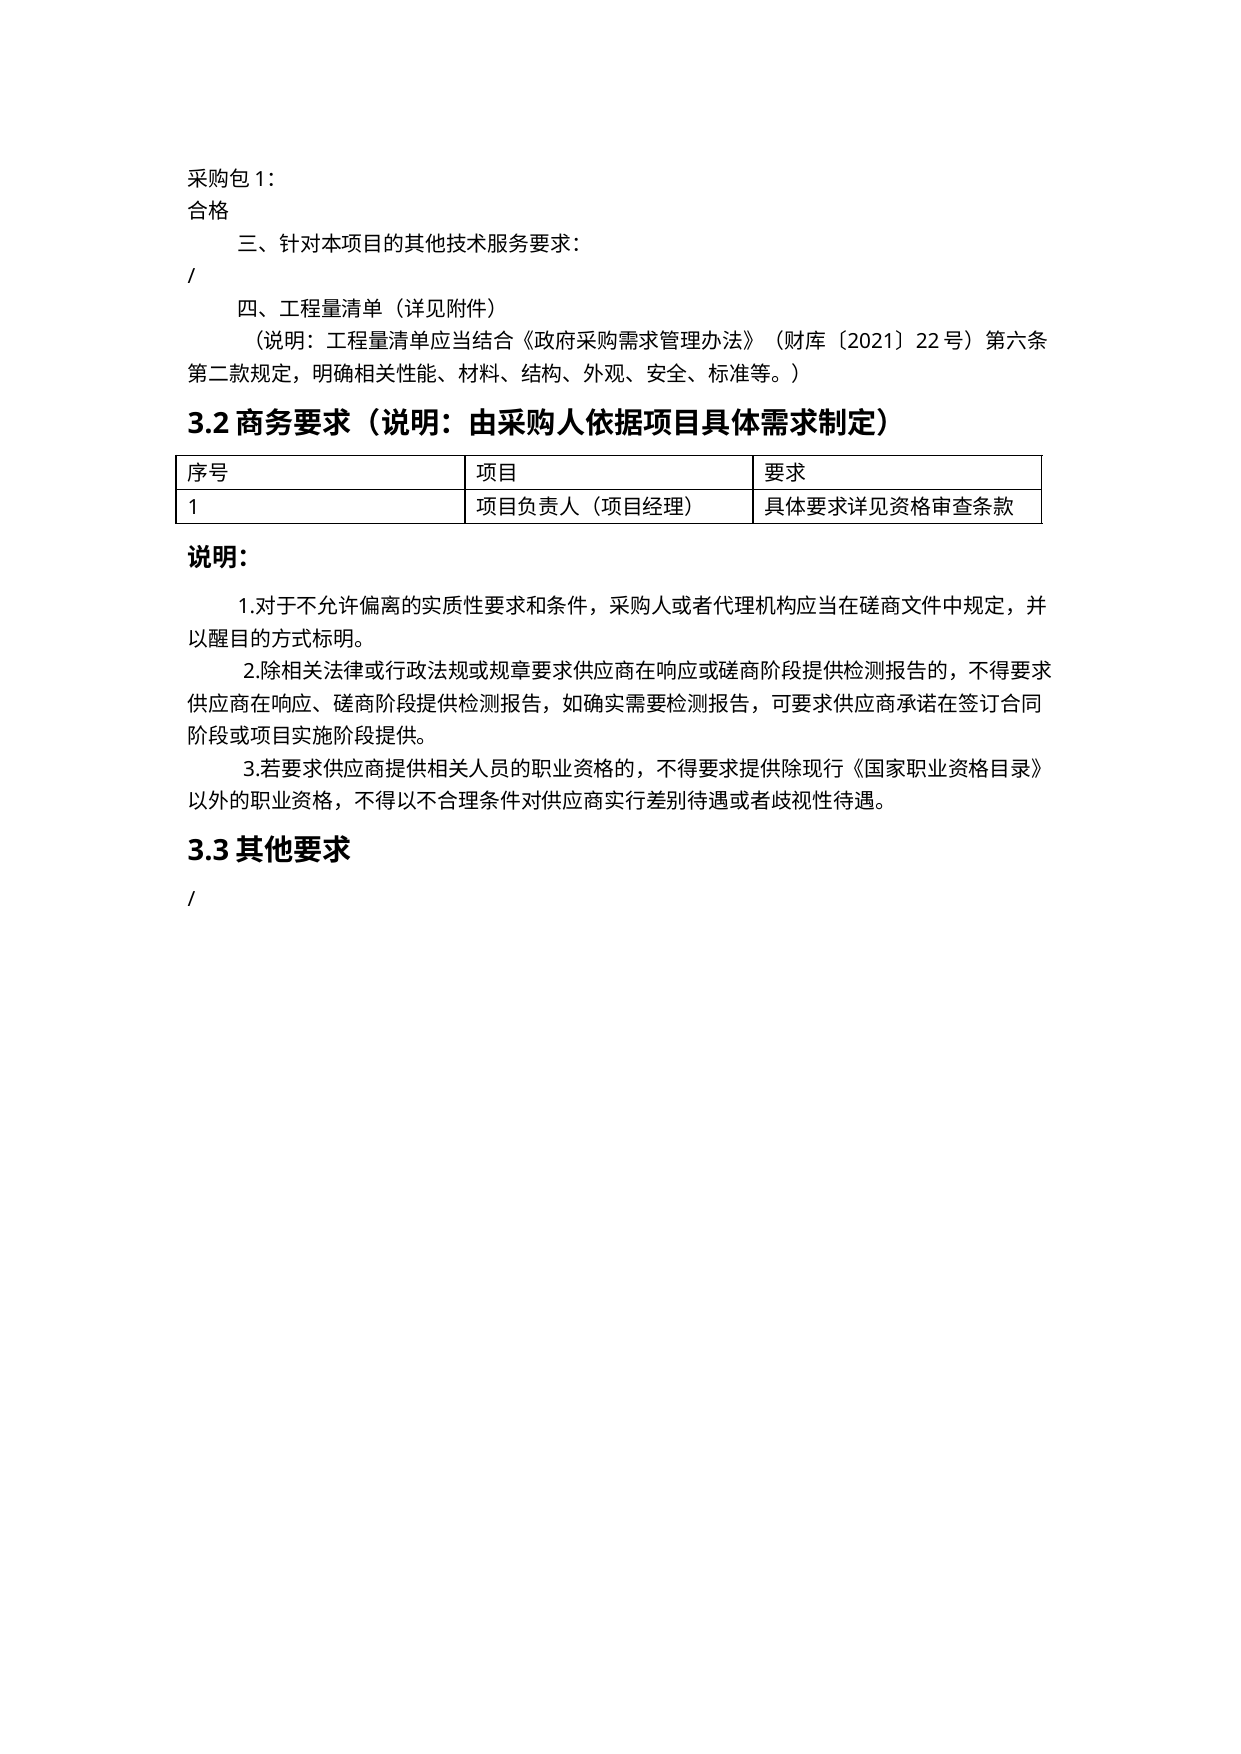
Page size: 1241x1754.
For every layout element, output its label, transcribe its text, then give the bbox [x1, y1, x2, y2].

text （说明：工程量清单应当结合《政府采购需求管理办法》（财库〔2021〕22号）第六条第二款规定，明确相关性能、材料、结构、外观、安全、标准等。） [187, 324, 1053, 389]
text 三、针对本项目的其他技术服务要求： [187, 227, 1053, 259]
text 3.3其他要求 [187, 817, 1053, 882]
text 3.若要求供应商提供相关人员的职业资格的，不得要求提供除现行《国家职业资格目录》以外的职业资格，不得以不合理条件对供应商实行差别待遇或者歧视性待遇。 [187, 752, 1053, 817]
table_header 项目 [466, 456, 752, 488]
text 合格 [187, 194, 1053, 227]
table_header 要求 [754, 456, 1041, 488]
text 3.2商务要求（说明：由采购人依据项目具体需求制定） [187, 389, 1053, 454]
table_header 序号 [177, 456, 464, 488]
table_cell 1 [177, 490, 464, 523]
text 1.对于不允许偏离的实质性要求和条件，采购人或者代理机构应当在磋商文件中规定，并以醒目的方式标明。 [187, 589, 1053, 654]
text 四、工程量清单（详见附件） [187, 292, 1053, 324]
text / [187, 259, 1053, 292]
text 说明： [187, 524, 1053, 589]
text 采购包1： [187, 162, 1053, 194]
table_cell 具体要求详见资格审查条款 [754, 490, 1041, 523]
text 2.除相关法律或行政法规或规章要求供应商在响应或磋商阶段提供检测报告的，不得要求供应商在响应、磋商阶段提供检测报告，如确实需要检测报告，可要求供应商承诺在签订合同阶段或项目实施阶段提供。 [187, 654, 1053, 752]
text / [187, 882, 1053, 914]
table_cell 项目负责人（项目经理） [466, 490, 752, 523]
